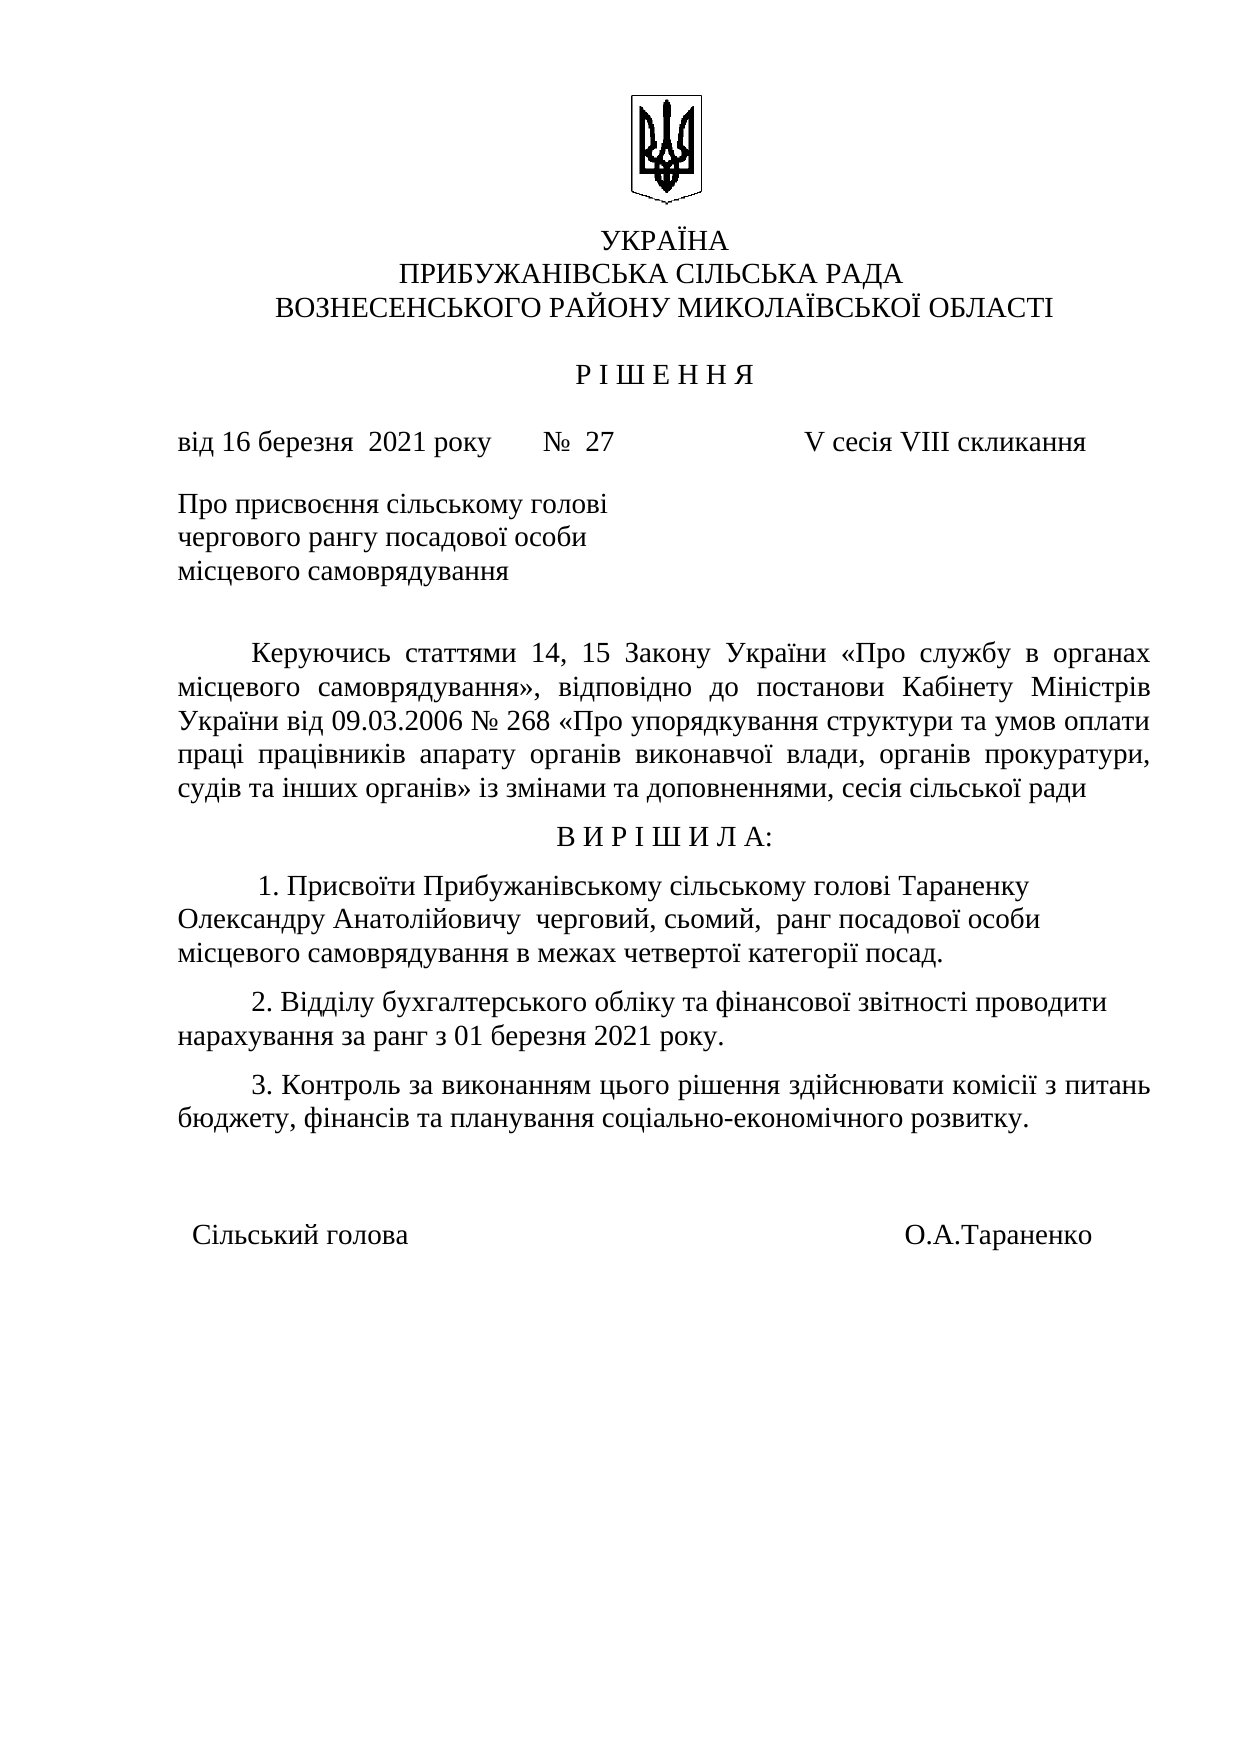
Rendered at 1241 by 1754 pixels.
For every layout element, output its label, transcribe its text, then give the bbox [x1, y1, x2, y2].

text 1. Присвоїти Прибужанівському сільському голові Тараненку Олександру Анатолійовичу черговий, сьомий, ранг посадової особи місцевого самоврядування в межах четвертої категорії посад. [177, 868, 1152, 969]
text чергового рангу посадової особи [177, 519, 1152, 553]
text Про присвоєння сільському голові [177, 486, 1152, 519]
text Сільський голова О.А.Тараненко [177, 1217, 1152, 1250]
text ПРИБУЖАНІВСЬКА СІЛЬСЬКА РАДА [325, 256, 1152, 290]
text ВОЗНЕСЕНСЬКОГО РАЙОНУ МИКОЛАЇВСЬКОЇ ОБЛАСТІ [177, 290, 1152, 323]
text В И Р І Ш И Л А: [177, 819, 1152, 852]
text Р І Ш Е Н Н Я [177, 357, 1152, 391]
text 3. Контроль за виконанням цього рішення здійснювати комісії з питань бюджету, фінансів та планування соціально-економічного розвитку. [177, 1067, 1152, 1134]
text 2. Відділу бухгалтерського обліку та фінансової звітності проводити нарахування за ранг з 01 березня 2021 року. [177, 984, 1152, 1051]
text від 16 березня 2021 року № 27 V сесія VІІІ скликання [177, 424, 1152, 458]
text місцевого самоврядування [177, 553, 1152, 586]
text Керуючись статтями 14, 15 Закону України «Про службу в органах місцевого самоврядування», відповідно до постанови Кабінету Міністрів України від 09.03.2006 № 268 «Про упорядкування структури та умов оплати праці працівників апарату органів виконавчої влади, органів прокуратури, судів та інших органів» із змінами та доповненнями, сесія сільської ради [177, 636, 1152, 803]
text УКРАЇНА [177, 223, 1152, 256]
picture [628, 93, 704, 207]
